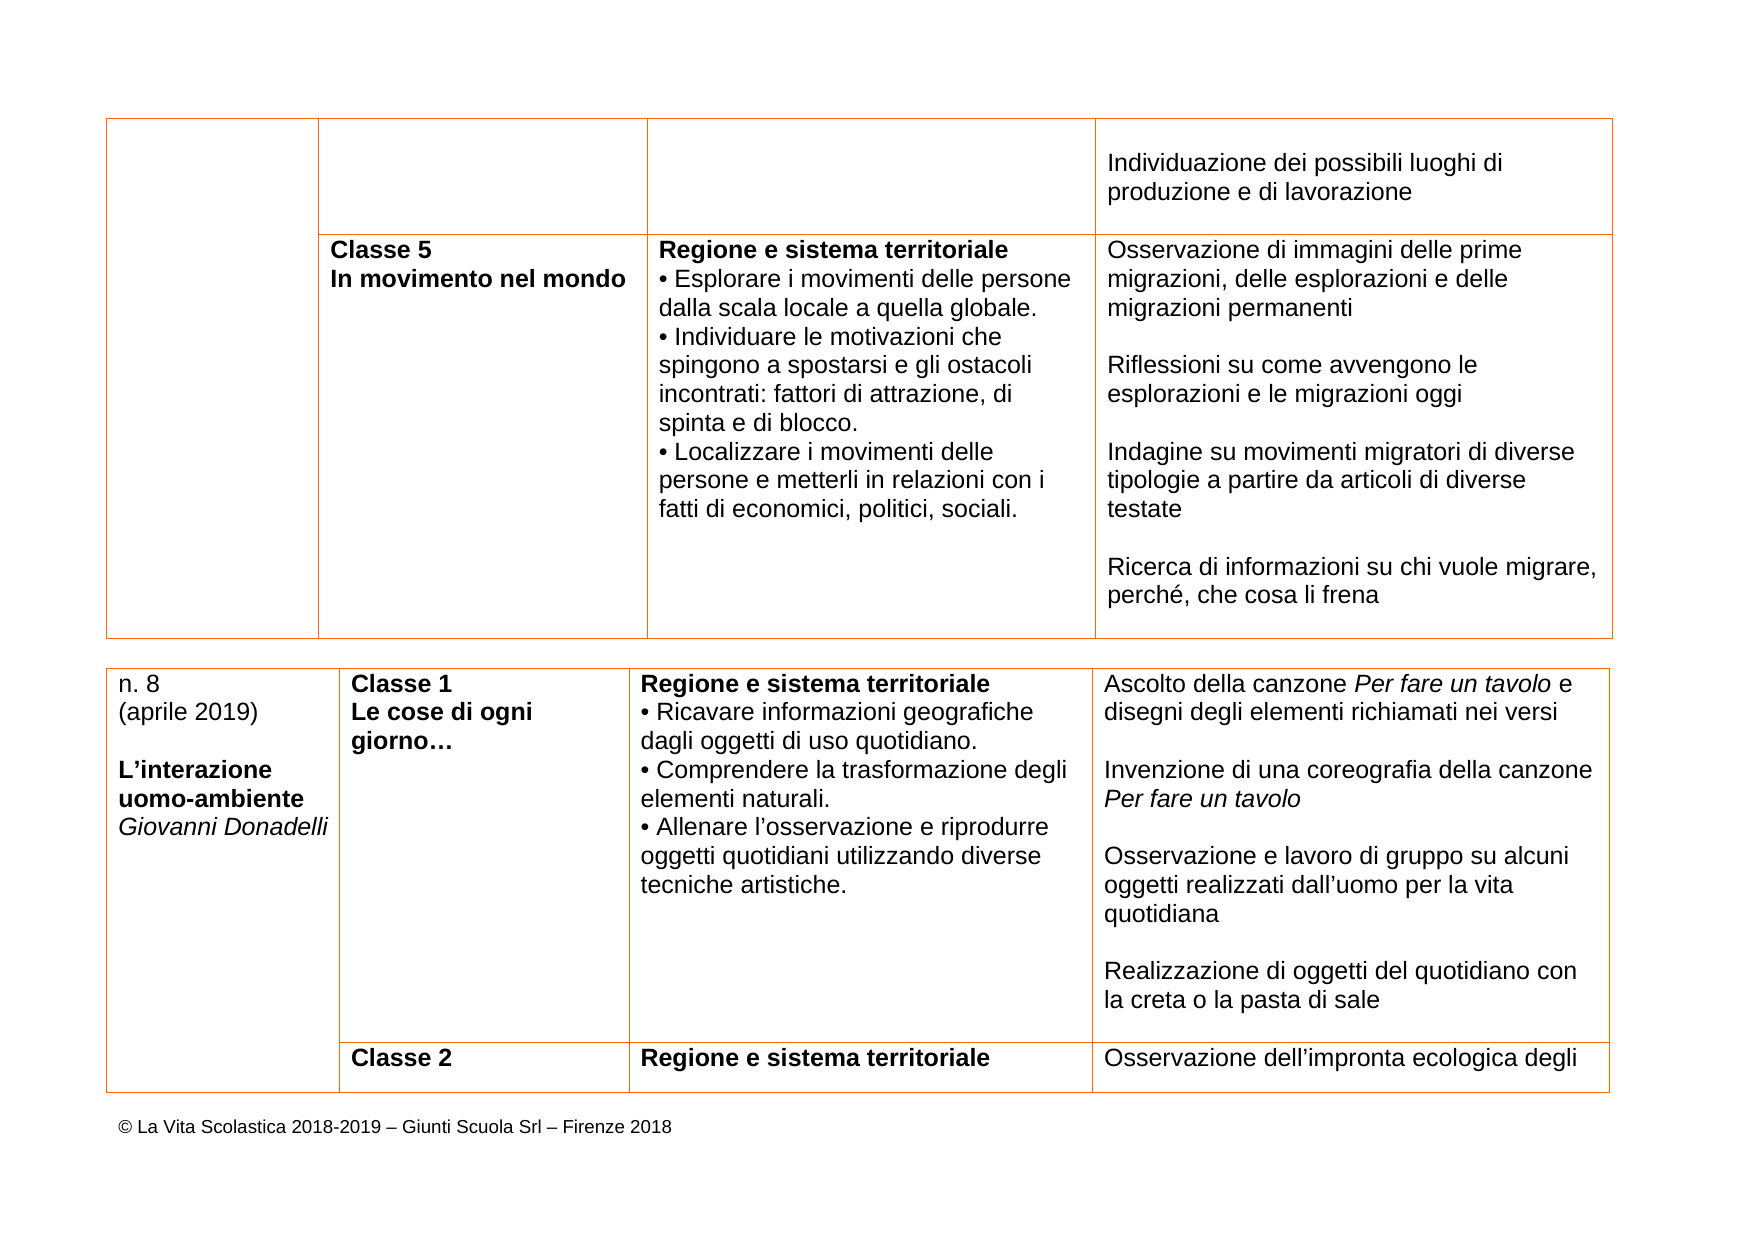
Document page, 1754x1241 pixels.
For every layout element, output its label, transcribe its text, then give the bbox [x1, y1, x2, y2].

table_cell Regione e sistema territoriale • Esplorare i movimenti delle persone dalla scala locale a quella globale. • Individuare le motivazioni che spingono a spostarsi e gli ostacoli incontrati: fattori di attrazione, di spinta e di blocco. • Localizzare i movimenti delle persone e metterli in relazioni con i fatti di economici, politici, sociali. [648, 235, 1095, 638]
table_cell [648, 119, 1095, 234]
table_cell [630, 1043, 1092, 1092]
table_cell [1096, 119, 1612, 234]
table_header Ascolto della canzone Per fare un tavolo e disegni degli elementi richiamati nei versi Invenzione di una coreografia della canzone Per fare un tavolo Osservazione e lavoro di gruppo su alcuni oggetti realizzati dall’uomo per la vita quotidiana Realizzazione di oggetti del quotidiano con la creta o la pasta di sale [1093, 669, 1609, 1042]
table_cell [1093, 1043, 1609, 1092]
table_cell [319, 119, 647, 234]
table_header Classe 1 Le cose di ogni giorno… [340, 669, 629, 1042]
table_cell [340, 1043, 629, 1092]
table_cell Osservazione di immagini delle prime migrazioni, delle esplorazioni e delle migrazioni permanenti Riflessioni su come avvengono le esplorazioni e le migrazioni oggi Indagine su movimenti migratori di diverse tipologie a partire da articoli di diverse testate Ricerca di informazioni su chi vuole migrare, perché, che cosa li frena [1096, 235, 1612, 638]
table_header Regione e sistema territoriale • Ricavare informazioni geografiche dagli oggetti di uso quotidiano. • Comprendere la trasformazione degli elementi naturali. • Allenare l’osservazione e riprodurre oggetti quotidiani utilizzando diverse tecniche artistiche. [630, 669, 1092, 1042]
table_header n. 8 (aprile 2019) L’interazione uomo-ambiente Giovanni Donadelli [107, 669, 339, 1092]
table_cell Classe 5 In movimento nel mondo [319, 235, 647, 638]
